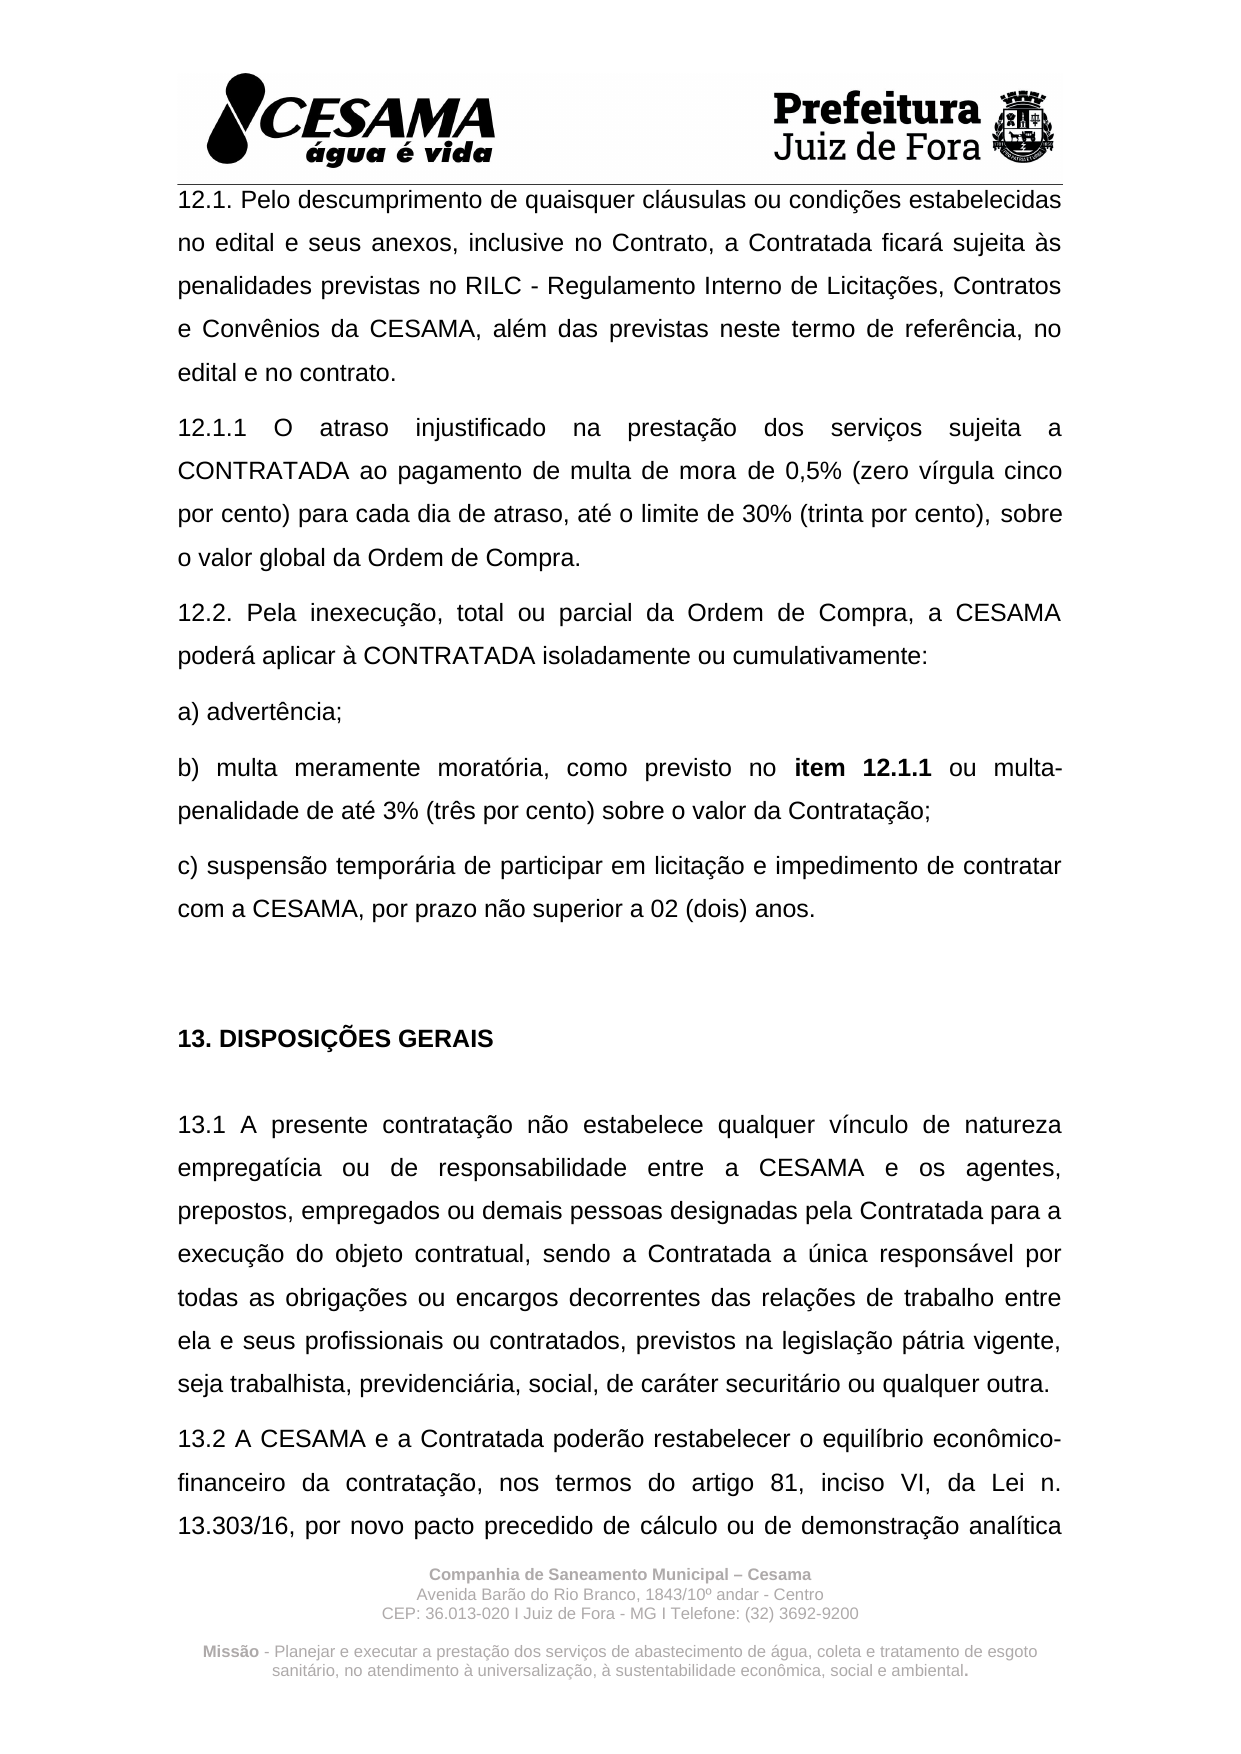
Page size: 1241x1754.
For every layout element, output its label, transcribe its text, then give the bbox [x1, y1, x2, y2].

text c) suspensão temporária de participar em licitação e impedimento de contratar com a CESAMA, por prazo não superior a 02 (dois) anos. [177, 851, 1063, 923]
text 13. DISPOSIÇÕES GERAIS [177, 1024, 1063, 1052]
text 12.1.1 O atraso injustificado na prestação dos serviços sujeita a CONTRATADA ao pagamento de multa de mora de 0,5% (zero vírgula cinco por cento) para cada dia de atraso, até o limite de 30% (trinta por cento), sobre o valor global da Ordem de Compra. [177, 413, 1063, 571]
text 12.2. Pela inexecução, total ou parcial da Ordem de Compra, a CESAMA poderá aplicar à CONTRATADA isoladamente ou cumulativamente: [177, 598, 1063, 670]
picture [177, 73, 1063, 185]
text 13.1 A presente contratação não estabelece qualquer vínculo de natureza empregatícia ou de responsabilidade entre a CESAMA e os agentes, prepostos, empregados ou demais pessoas designadas pela Contratada para a execução do objeto contratual, sendo a Contratada a única responsável por todas as obrigações ou encargos decorrentes das relações de trabalho entre ela e seus profissionais ou contratados, previstos na legislação pátria vigente, seja trabalhista, previdenciária, social, de caráter securitário ou qualquer outra. [177, 1110, 1063, 1397]
text a) advertência; [177, 697, 1063, 726]
text 12.1. Pelo descumprimento de quaisquer cláusulas ou condições estabelecidas no edital e seus anexos, inclusive no Contrato, a Contratada ficará sujeita às penalidades previstas no RILC - Regulamento Interno de Licitações, Contratos e Convênios da CESAMA, além das previstas neste termo de referência, no edital e no contrato. [177, 185, 1063, 386]
text b) multa meramente moratória, como previsto no item 12.1.1 ou multa-penalidade de até 3% (três por cento) sobre o valor da Contratação; [177, 752, 1063, 824]
